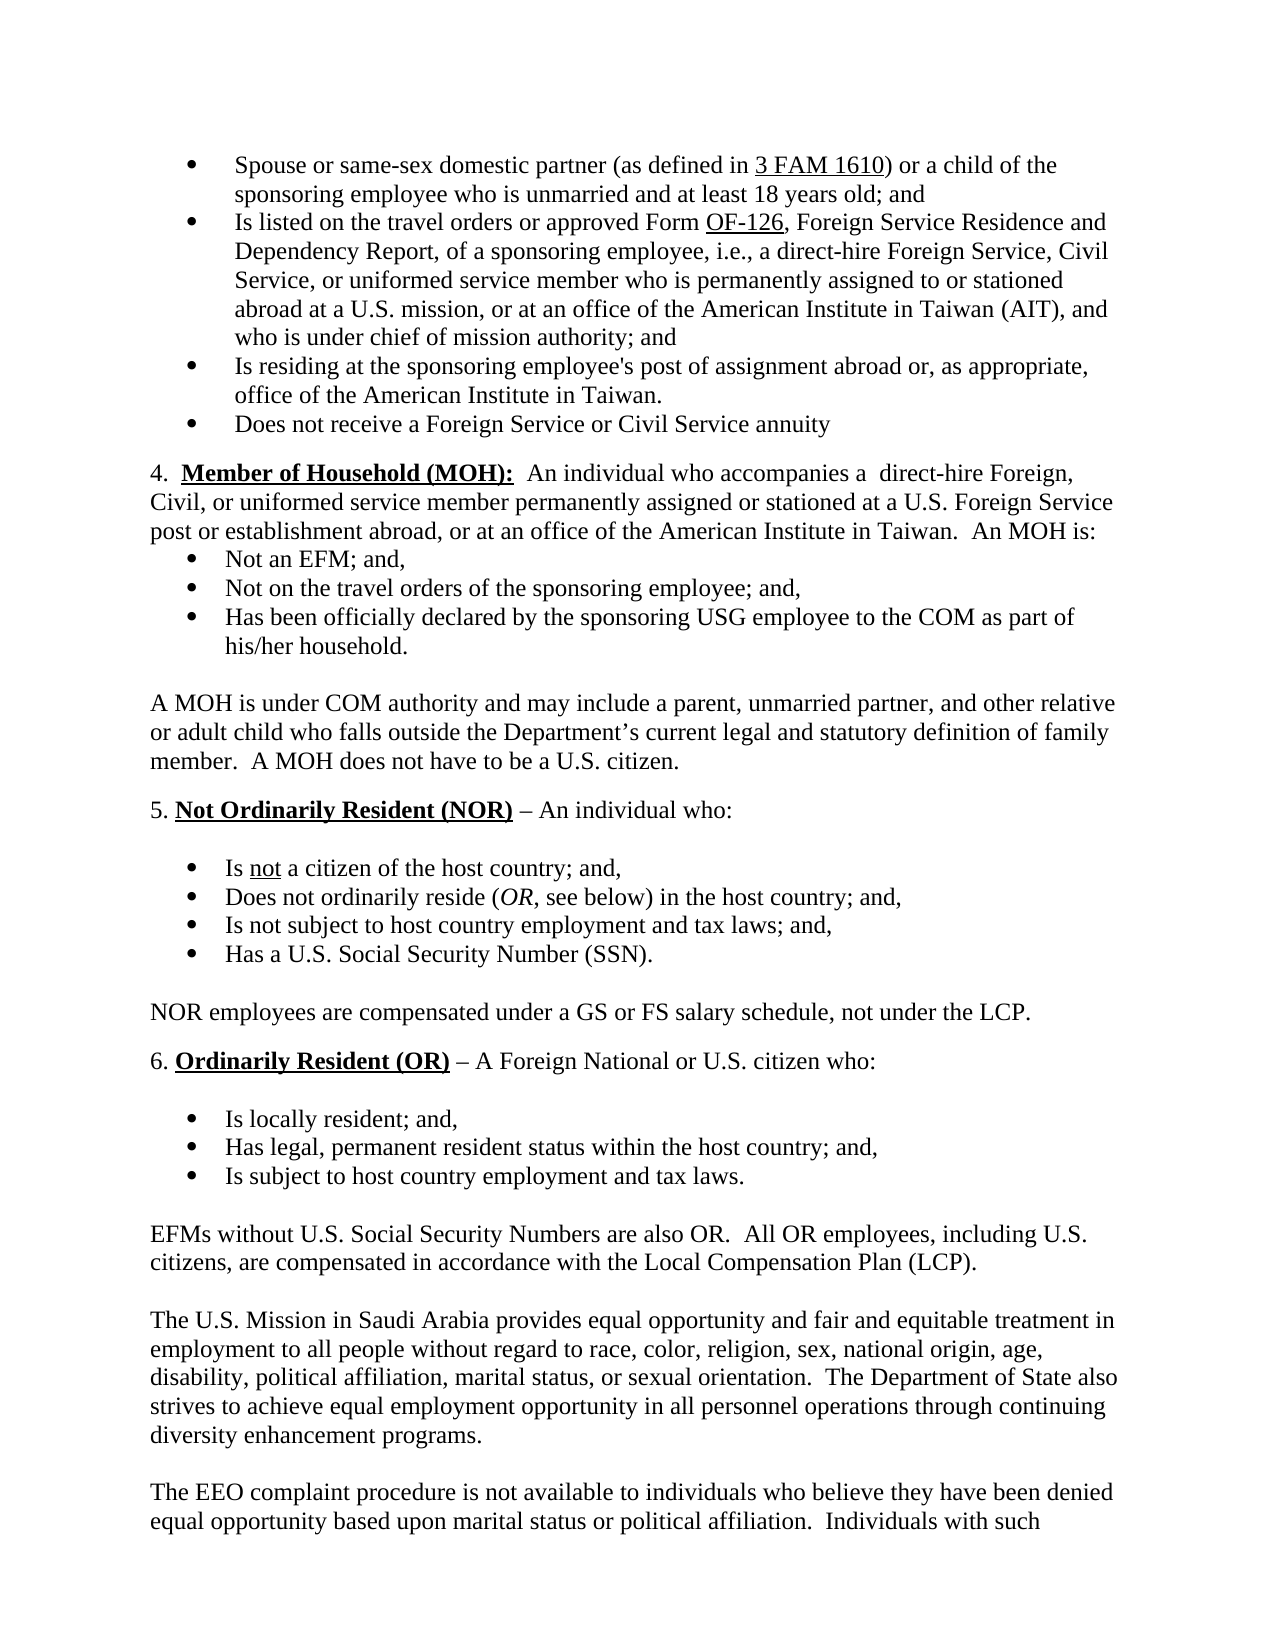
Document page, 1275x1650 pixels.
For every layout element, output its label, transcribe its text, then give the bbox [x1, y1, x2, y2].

text 6. Ordinarily Resident (OR) – A Foreign National or U.S. citizen who: [150, 1046, 1125, 1075]
list Has legal, permanent resident status within the host country; and, [187, 1132, 1125, 1161]
text Is listed on the travel orders or approved Form OF-126, Foreign Service Residence and Dependency Report, of a sponsoring employee, i.e., a direct-hire Foreign Service, Civil Service, or uniformed service member who is permanently assigned to or stationed abroad at a U.S. mission, or at an office of the American Institute in Taiwan (AIT), and who is under chief of mission authority; and [187, 207, 1125, 351]
text NOR employees are compensated under a GS or FS salary schedule, not under the LCP. [150, 997, 1125, 1025]
text 5. Not Ordinarily Resident (NOR) – An individual who: [150, 795, 1125, 824]
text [150, 1477, 1125, 1535]
list Has a U.S. Social Security Number (SSN). [187, 939, 1125, 968]
list Spouse or same-sex domestic partner (as defined in 3 FAM 1610) or a child of the sponsoring employee who is unmarried and at least 18 years old; and [187, 150, 1125, 207]
list Is not subject to host country employment and tax laws; and, [187, 910, 1125, 939]
list Has been officially declared by the sponsoring USG employee to the COM as part of his/her household. [187, 602, 1125, 659]
text Does not receive a Foreign Service or Civil Service annuity [187, 409, 1125, 437]
list Does not ordinarily reside (OR, see below) in the host country; and, [187, 882, 1125, 910]
text EFMs without U.S. Social Security Numbers are also OR. All OR employees, including U.S. citizens, are compensated in accordance with the Local Compensation Plan (LCP). [150, 1219, 1125, 1276]
text 4. Member of Household (MOH): An individual who accompanies a direct-hire Foreign, Civil, or uniformed service member permanently assigned or stationed at a U.S. Foreign Service post or establishment abroad, or at an office of the American Institute in Taiwan. An MOH is: [150, 458, 1125, 544]
list Not on the travel orders of the sponsoring employee; and, [187, 573, 1125, 602]
list Is subject to host country employment and tax laws. [187, 1161, 1125, 1190]
text The U.S. Mission in Saudi Arabia provides equal opportunity and fair and equitable treatment in employment to all people without regard to race, color, religion, sex, national origin, age, disability, political affiliation, marital status, or sexual orientation. The Department of State also strives to achieve equal employment opportunity in all personnel operations through continuing diversity enhancement programs. [150, 1305, 1125, 1449]
list Not an EFM; and, [187, 544, 1125, 573]
text A MOH is under COM authority and may include a parent, unmarried partner, and other relative or adult child who falls outside the Department’s current legal and statutory definition of family member. A MOH does not have to be a U.S. citizen. [150, 688, 1125, 774]
text Is residing at the sponsoring employee's post of assignment abroad or, as appropriate, office of the American Institute in Taiwan. [187, 351, 1125, 409]
list Is not a citizen of the host country; and, [187, 853, 1125, 882]
list Is locally resident; and, [187, 1104, 1125, 1132]
